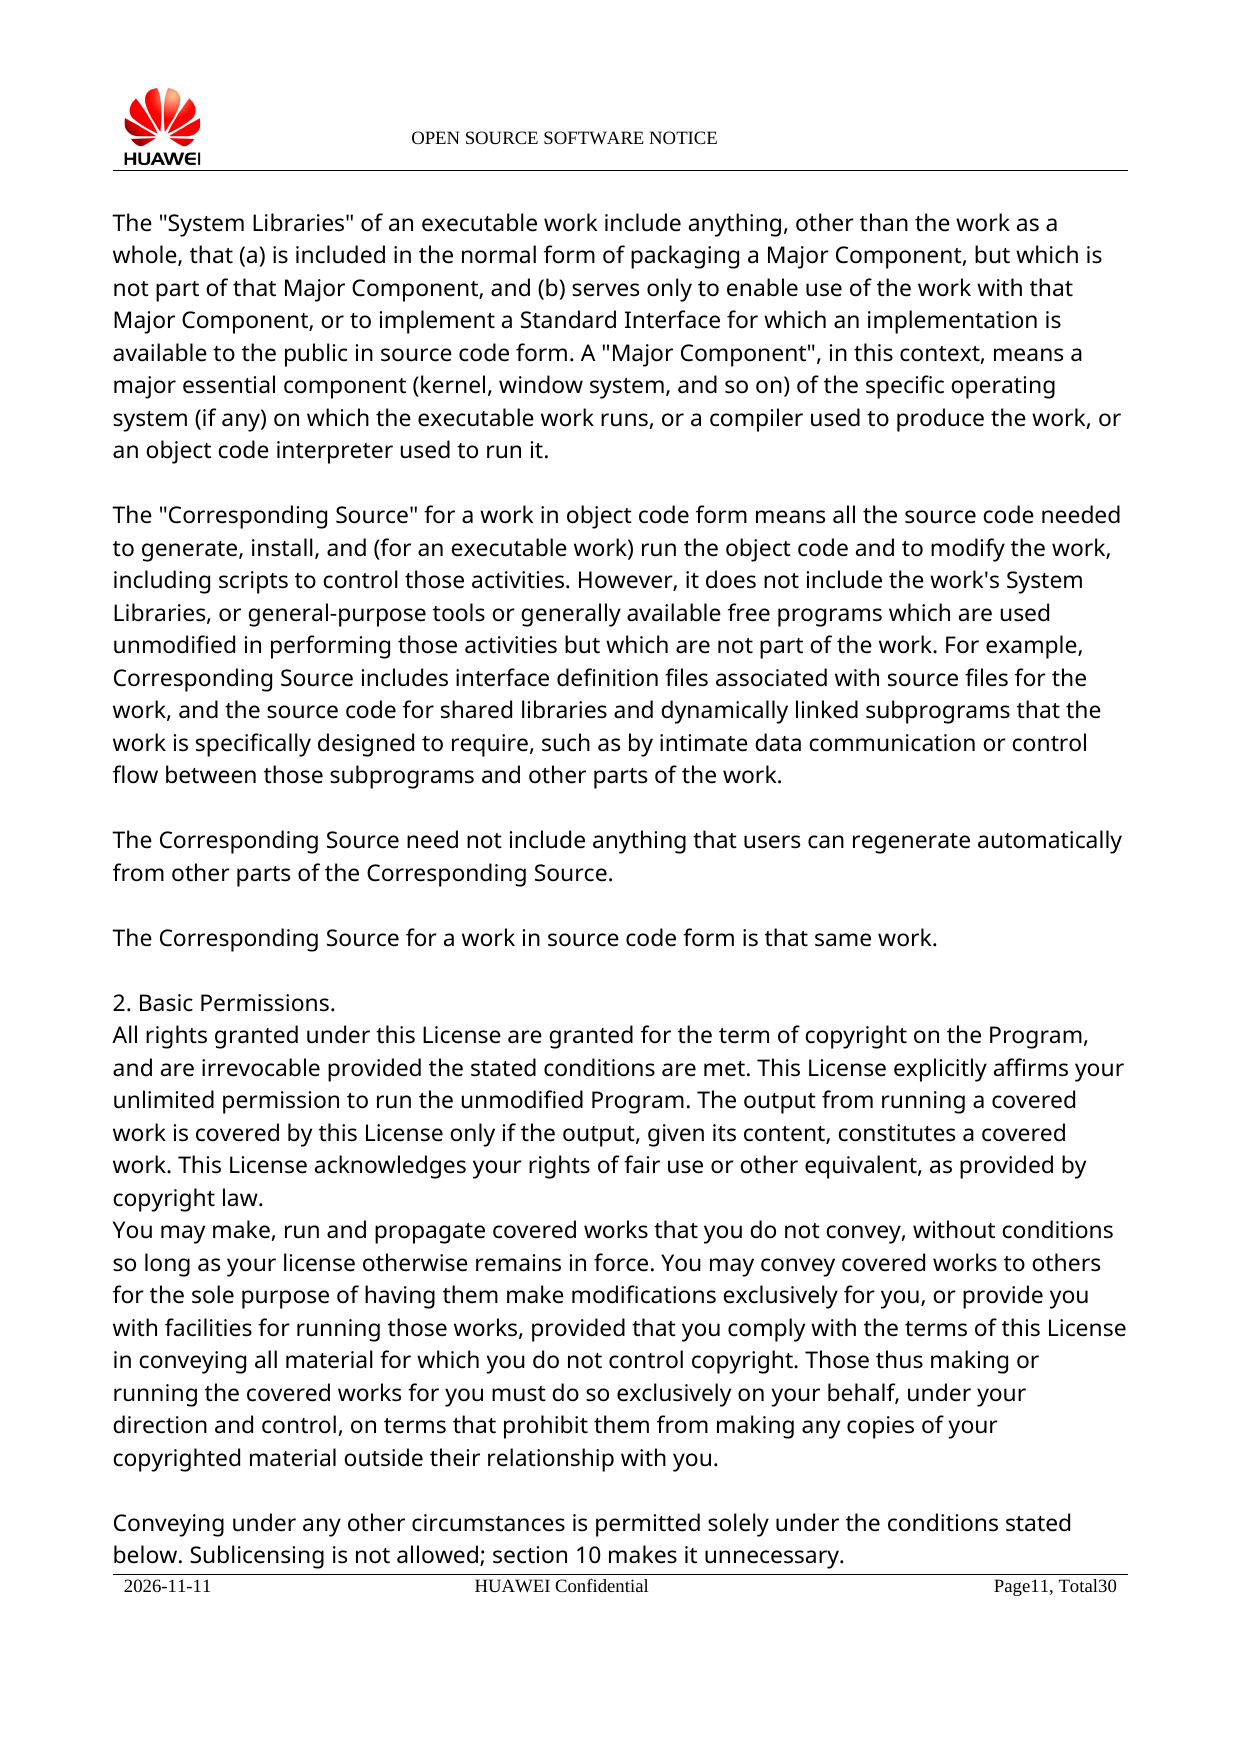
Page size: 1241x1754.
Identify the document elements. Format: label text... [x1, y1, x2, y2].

text The "Corresponding Source" for a work in object code form means all the source code needed to generate, install, and (for an executable work) run the object code and to modify the work, including scripts to control those activities. However, it does not include the work's System Libraries, or general-purpose tools or generally available free programs which are used unmodified in performing those activities but which are not part of the work. For example, Corresponding Source includes interface definition files associated with source files for the work, and the source code for shared libraries and dynamically linked subprograms that the work is specifically designed to require, such as by intimate data communication or control flow between those subprograms and other parts of the work. [112, 499, 1128, 791]
text You may make, run and propagate covered works that you do not convey, without conditions so long as your license otherwise remains in force. You may convey covered works to others for the sole purpose of having them make modifications exclusively for you, or provide you with facilities for running those works, provided that you comply with the terms of this License in conveying all material for which you do not control copyright. Those thus making or running the covered works for you must do so exclusively on your behalf, under your direction and control, on terms that prohibit them from making any copies of your copyrighted material outside their relationship with you. [112, 1214, 1128, 1474]
text Conveying under any other circumstances is permitted solely under the conditions stated below. Sublicensing is not allowed; section 10 makes it unnecessary. [112, 1506, 1128, 1571]
text The Corresponding Source for a work in source code form is that same work. [112, 921, 1128, 954]
text All rights granted under this License are granted for the term of copyright on the Program, and are irrevocable provided the stated conditions are met. This License explicitly affirms your unlimited permission to run the unmodified Program. The output from running a covered work is covered by this License only if the output, given its content, constitutes a covered work. This License acknowledges your rights of fair use or other equivalent, as provided by copyright law. [112, 1019, 1128, 1214]
text 2. Basic Permissions. [112, 986, 1128, 1019]
picture [124, 88, 201, 165]
text The Corresponding Source need not include anything that users can regenerate automatically from other parts of the Corresponding Source. [112, 824, 1128, 889]
text The "System Libraries" of an executable work include anything, other than the work as a whole, that (a) is included in the normal form of packaging a Major Component, but which is not part of that Major Component, and (b) serves only to enable use of the work with that Major Component, or to implement a Standard Interface for which an implementation is available to the public in source code form. A "Major Component", in this context, means a major essential component (kernel, window system, and so on) of the specific operating system (if any) on which the executable work runs, or a compiler used to produce the work, or an object code interpreter used to run it. [112, 206, 1128, 466]
